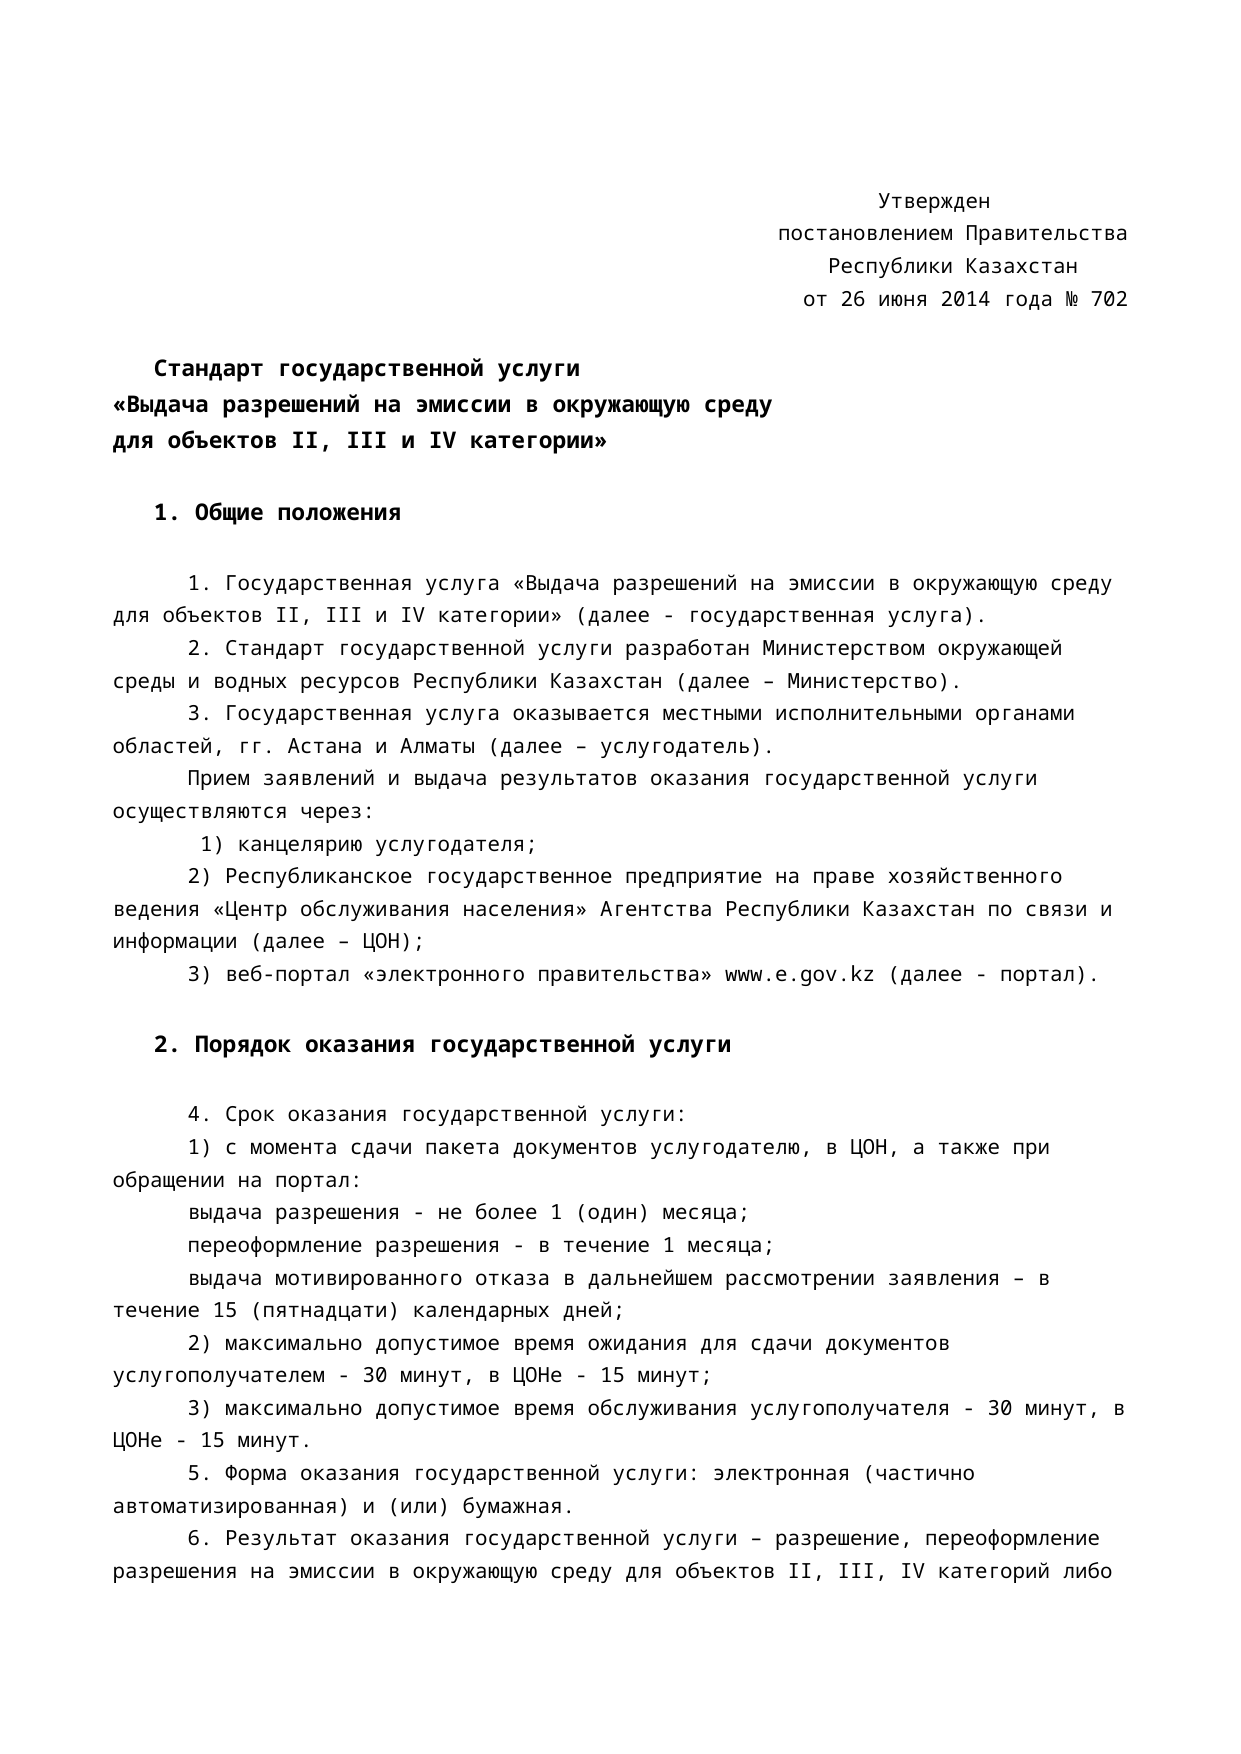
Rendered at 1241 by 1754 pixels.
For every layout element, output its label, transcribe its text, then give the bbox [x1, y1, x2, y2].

text 1. Государственная услуга «Выдача разрешений на эмиссии в окружающую среду для объектов II, III и IV категории» (далее - государственная услуга). 2. Стандарт государственной услуги разработан Министерством окружающей среды и водных ресурсов Республики Казахстан (далее – Министерство). 3. Государственная услуга оказывается местными исполнительными органами областей, гг. Астана и Алматы (далее – услугодатель). Прием заявлений и выдача результатов оказания государственной услуги осуществляются через: 1) канцелярию услугодателя; 2) Республиканское государственное предприятие на праве хозяйственного ведения «Центр обслуживания населения» Агентства Республики Казахстан по связи и информации (далее – ЦОН); 3) веб-портал «электронного правительства» www.e.gov.kz (далее - портал). [112, 568, 1128, 988]
text 1. Общие положения [112, 496, 1128, 527]
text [112, 1099, 1128, 1584]
text Стандарт государственной услуги «Выдача разрешений на эмиссии в окружающую среду для объектов II, III и IV категории» [112, 352, 1128, 455]
text 2. Порядок оказания государственной услуги [112, 1028, 1128, 1059]
text Утвержден постановлением Правительства Республики Казахстан от 26 июня 2014 года № 702 [112, 186, 1128, 312]
